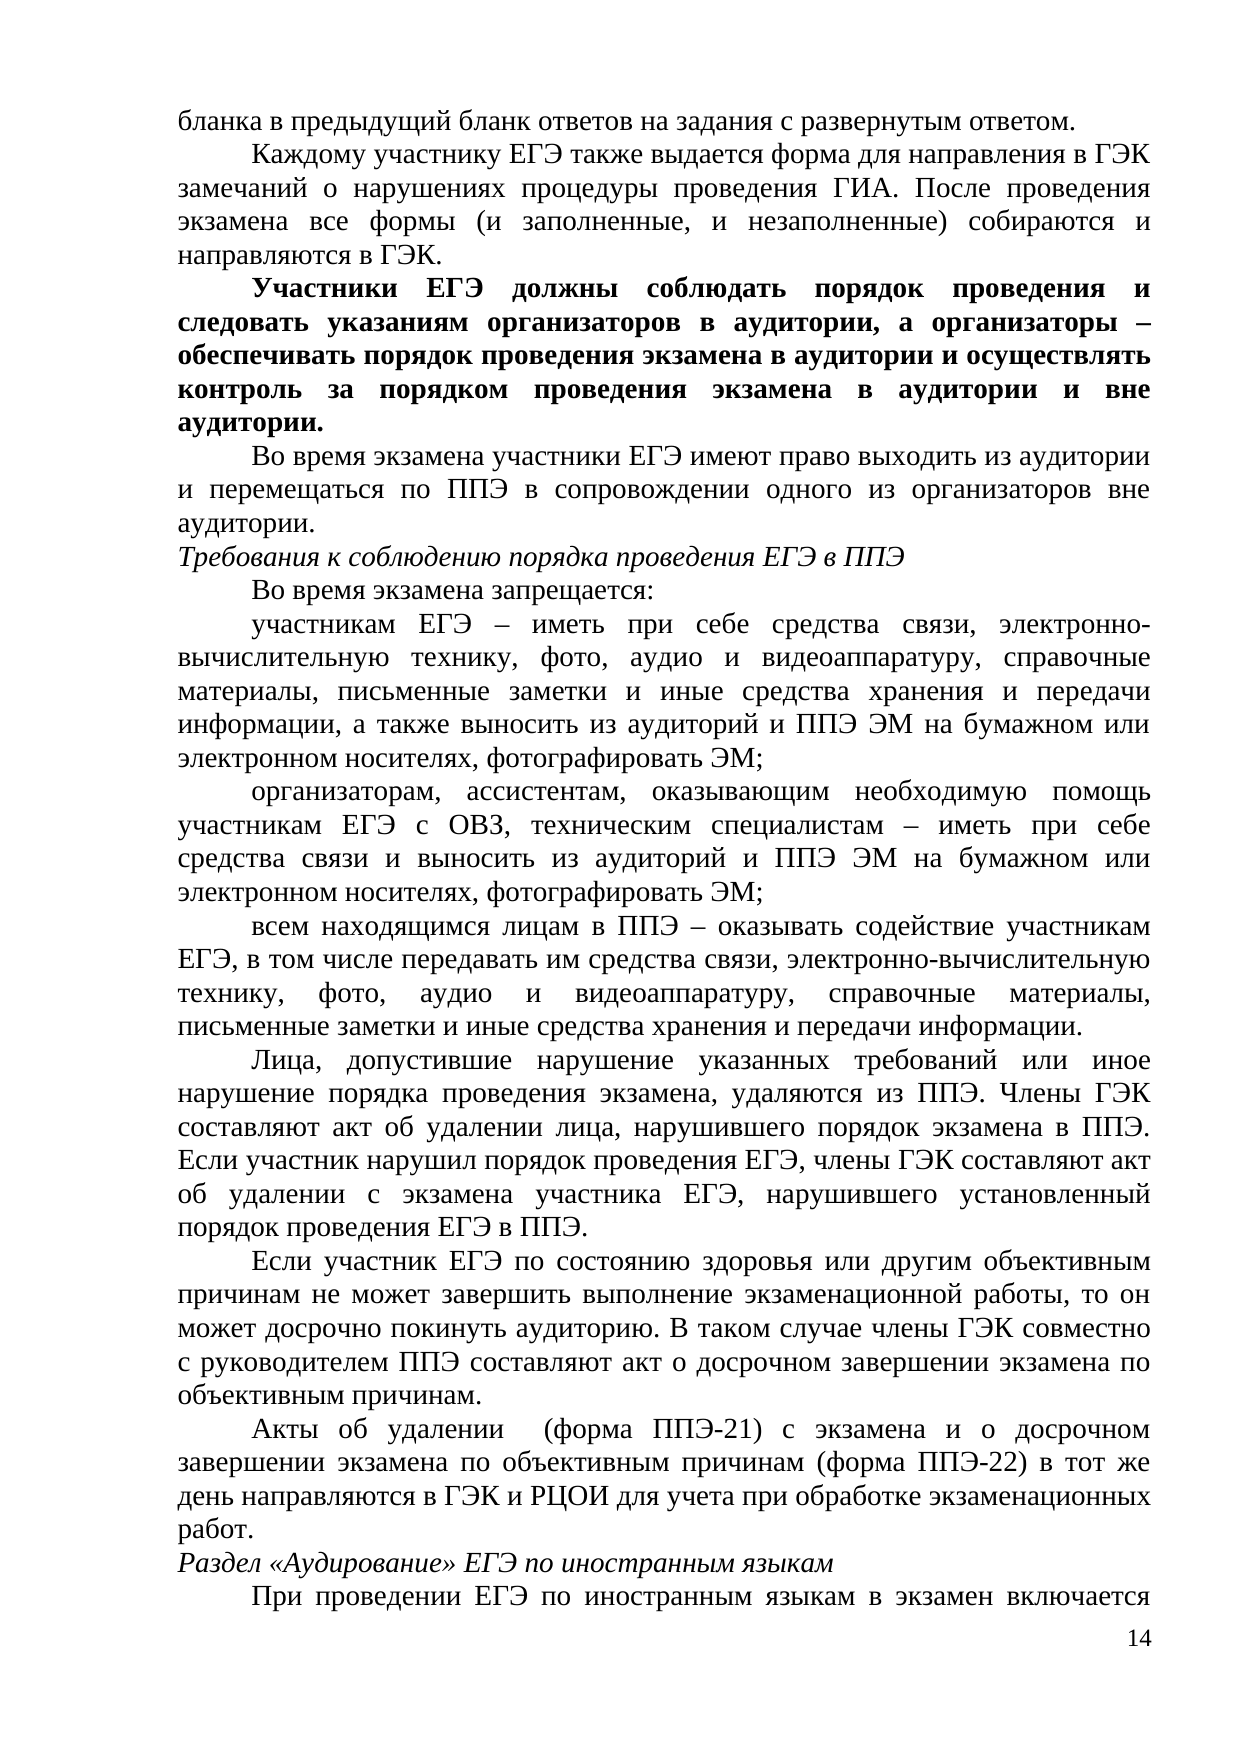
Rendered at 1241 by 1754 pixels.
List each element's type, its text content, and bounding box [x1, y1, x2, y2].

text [177, 103, 1152, 136]
text Участники ЕГЭ должны соблюдать порядок проведения и следовать указаниям организаторов в аудитории, а организаторы – обеспечивать порядок проведения экзамена в аудитории и осуществлять контроль за порядком проведения экзамена в аудитории и вне аудитории. [177, 270, 1152, 438]
text всем находящимся лицам в ППЭ – оказывать содействие участникам ЕГЭ, в том числе передавать им средства связи, электронно-вычислительную технику, фото, аудио и видеоаппаратуру, справочные материалы, письменные заметки и иные средства хранения и передачи информации. [177, 908, 1152, 1042]
text Во время экзамена запрещается: [251, 572, 1152, 606]
text Каждому участнику ЕГЭ также выдается форма для направления в ГЭК замечаний о нарушениях процедуры проведения ГИА. После проведения экзамена все формы (и заполненные, и незаполненные) собираются и направляются в ГЭК. [177, 136, 1152, 270]
text Требования к соблюдению порядка проведения ЕГЭ в ППЭ [177, 539, 1152, 572]
text Лица, допустившие нарушение указанных требований или иное нарушение порядка проведения экзамена, удаляются из ППЭ. Члены ГЭК составляют акт об удалении лица, нарушившего порядок экзамена в ППЭ. Если участник нарушил порядок проведения ЕГЭ, члены ГЭК составляют акт об удалении с экзамена участника ЕГЭ, нарушившего установленный порядок проведения ЕГЭ в ППЭ. [177, 1042, 1152, 1243]
text Во время экзамена участники ЕГЭ имеют право выходить из аудитории и перемещаться по ППЭ в сопровождении одного из организаторов вне аудитории. [177, 438, 1152, 539]
text участникам ЕГЭ – иметь при себе средства связи, электронно-вычислительную технику, фото, аудио и видеоаппаратуру, справочные материалы, письменные заметки и иные средства хранения и передачи информации, а также выносить из аудиторий и ППЭ ЭМ на бумажном или электронном носителях, фотографировать ЭМ; [177, 606, 1152, 773]
text Если участник ЕГЭ по состоянию здоровья или другим объективным причинам не может завершить выполнение экзаменационной работы, то он может досрочно покинуть аудиторию. В таком случае члены ГЭК совместно с руководителем ППЭ составляют акт о досрочном завершении экзамена по объективным причинам. [177, 1243, 1152, 1411]
text организаторам, ассистентам, оказывающим необходимую помощь участникам ЕГЭ с ОВЗ, техническим специалистам – иметь при себе средства связи и выносить из аудиторий и ППЭ ЭМ на бумажном или электронном носителях, фотографировать ЭМ; [177, 773, 1152, 908]
text Раздел «Аудирование» ЕГЭ по иностранным языкам [177, 1545, 1152, 1578]
text Акты об удалении (форма ППЭ-21) с экзамена и о досрочном завершении экзамена по объективным причинам (форма ППЭ-22) в тот же день направляются в ГЭК и РЦОИ для учета при обработке экзаменационных работ. [177, 1411, 1152, 1545]
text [177, 1578, 1152, 1612]
